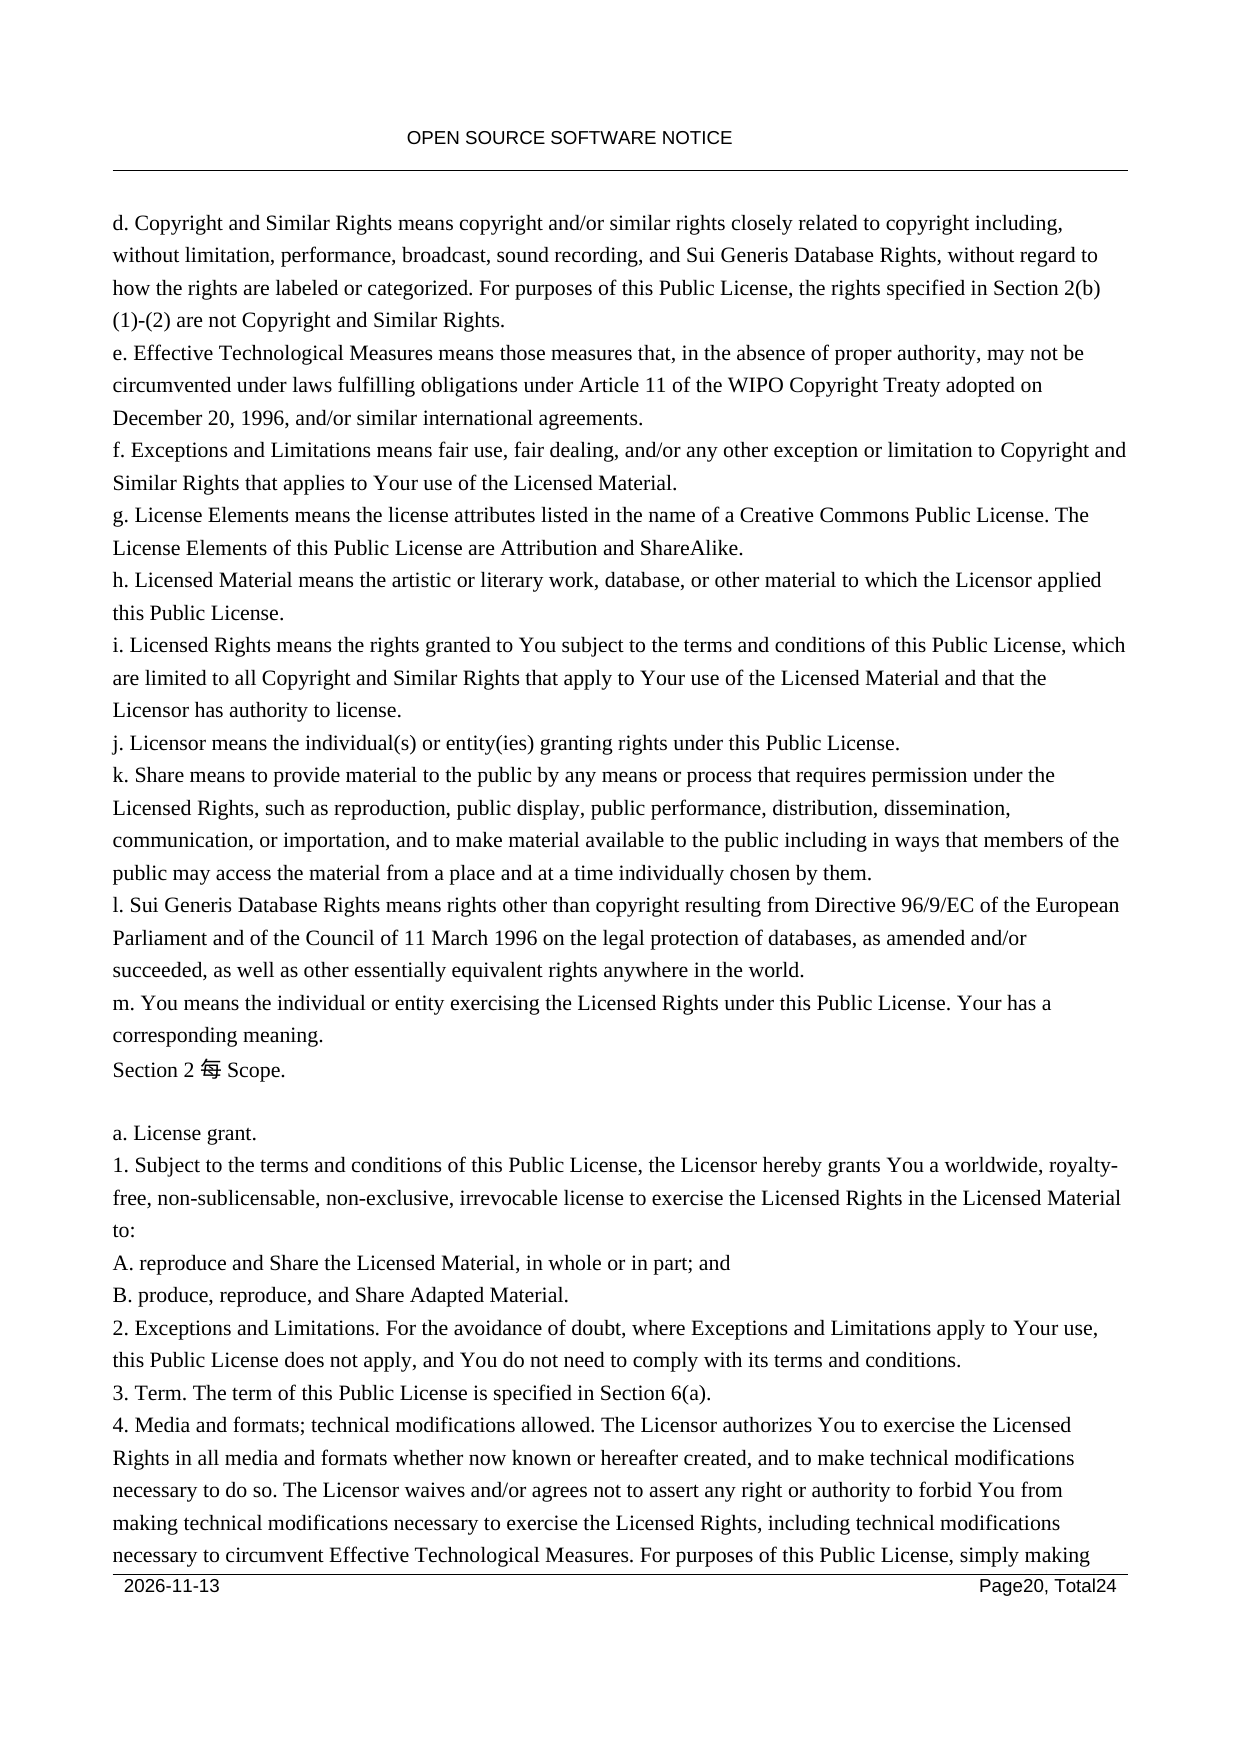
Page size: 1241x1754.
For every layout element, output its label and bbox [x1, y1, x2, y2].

text [112, 206, 1128, 1571]
